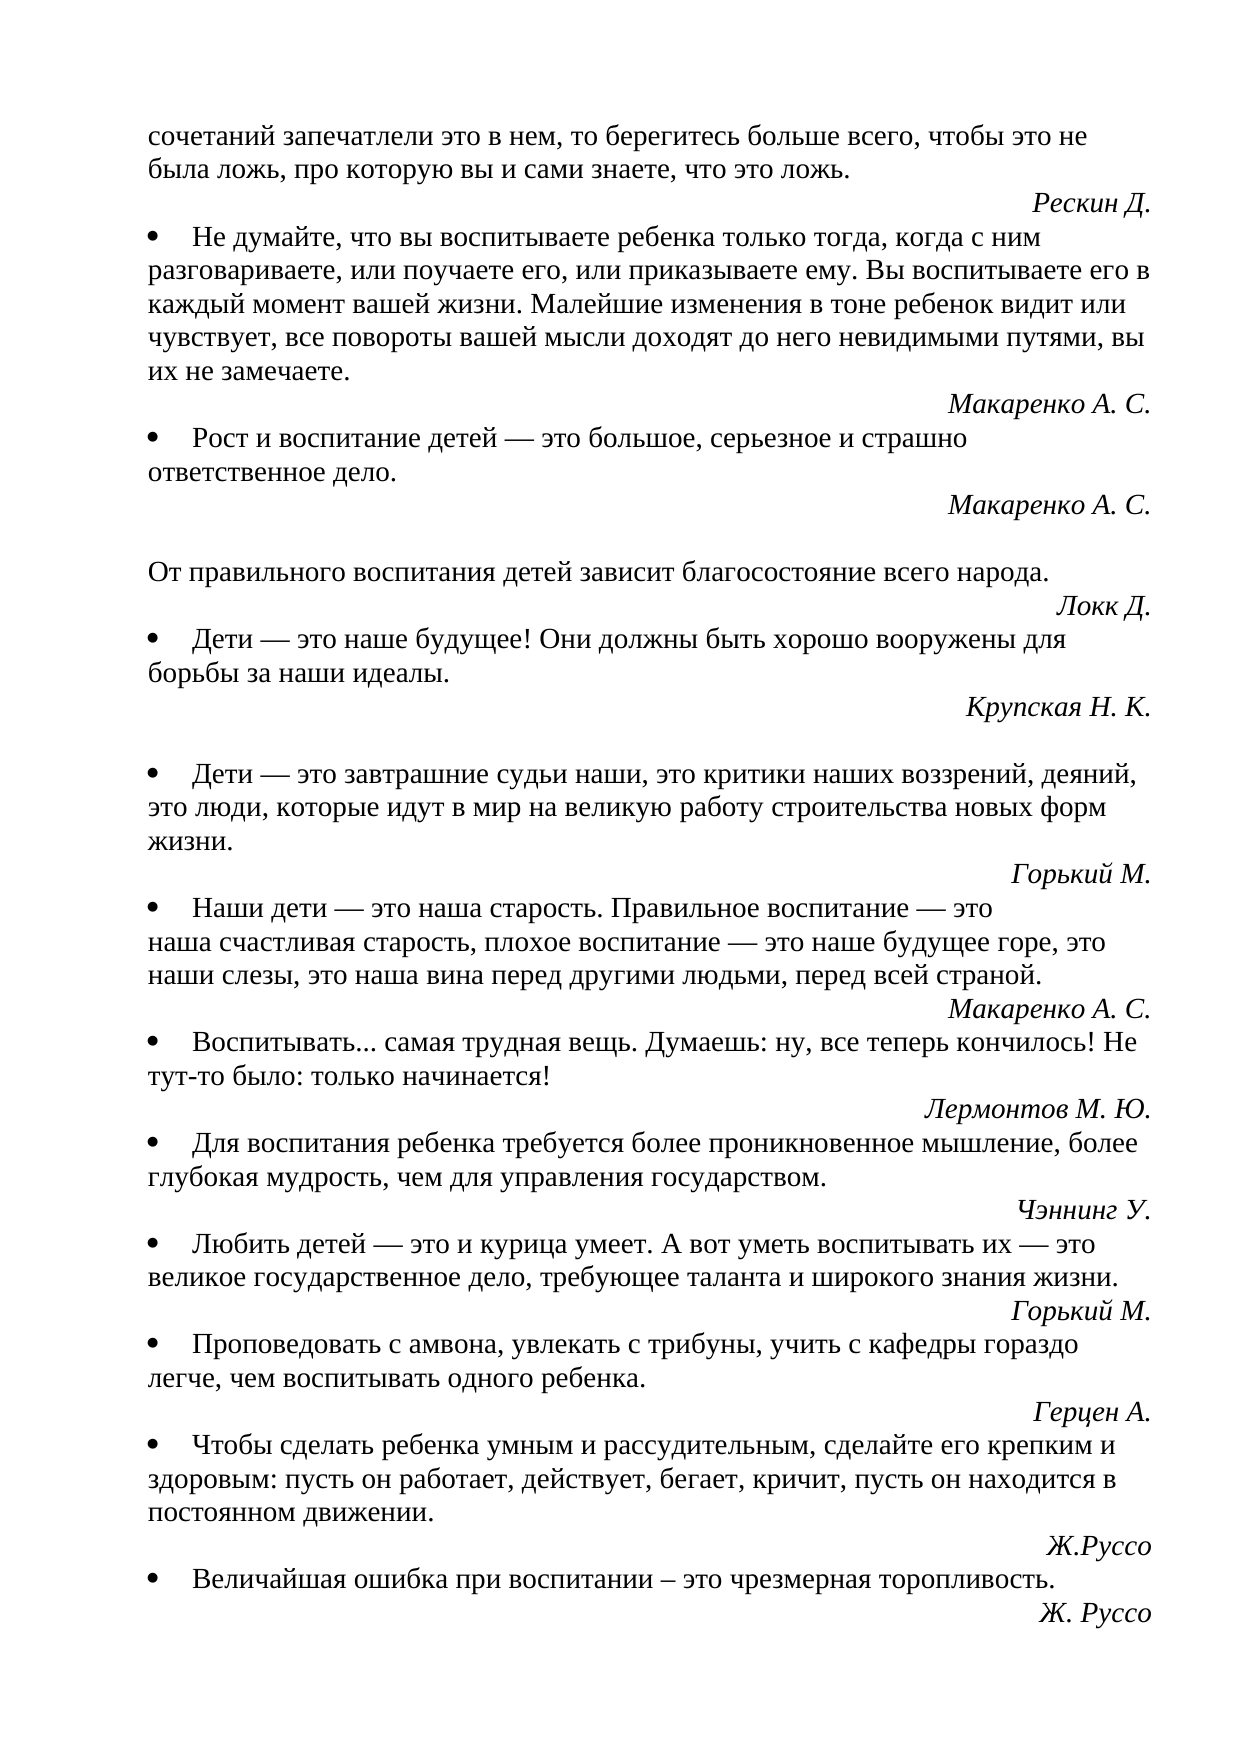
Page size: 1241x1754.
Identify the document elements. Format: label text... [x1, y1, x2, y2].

list Рост и воспитание детей — это большое, серьезное и страшно ответственное дело. [148, 420, 1152, 487]
list Крупская Н. К. [148, 689, 1152, 722]
list Горький М. [148, 856, 1152, 890]
list Ж.Руссо [148, 1528, 1152, 1561]
list От правильного воспитания детей зависит благосостояние всего народа. [148, 554, 1152, 588]
list Дети — это наше будущее! Они должны быть хорошо вооружены для борьбы за наши идеалы. [148, 621, 1152, 689]
list Рескин Д. [148, 185, 1152, 219]
list Любить детей — это и курица умеет. А вот уметь воспитывать их — это великое государственное дело, требующее таланта и широкого знания жизни. [148, 1226, 1152, 1293]
list Макаренко А. С. [148, 487, 1152, 521]
list Лермонтов М. Ю. [148, 1091, 1152, 1125]
list Не думайте, что вы воспитываете ребенка только тогда, когда с ним разговариваете, или поучаете его, или приказываете ему. Вы воспитываете его в каждый момент вашей жизни. Малейшие изменения в тоне ребенок видит или чувствует, все повороты вашей мысли доходят до него невидимыми путями, вы их не замечаете. [148, 219, 1152, 387]
list Наши дети — это наша старость. Правильное воспитание — это наша счастливая старость, плохое воспитание — это наше будущее горе, это наши слезы, это наша вина перед другими людьми, перед всей страной. [148, 890, 1152, 991]
list Макаренко А. С. [148, 387, 1152, 420]
list Для воспитания ребенка требуется более проникновенное мышление, более глубокая мудрость, чем для управления государством. [148, 1125, 1152, 1192]
list Чтобы сделать ребенка умным и рассудительным, сделайте его крепким и здоровым: пусть он работает, действует, бегает, кричит, пусть он находится в постоянном движении. [148, 1427, 1152, 1528]
list Проповедовать с амвона, увлекать с трибуны, учить с кафедры гораздо легче, чем воспитывать одного ребенка. [148, 1326, 1152, 1394]
list Ж. Руссо [148, 1595, 1152, 1629]
list Горький М. [148, 1293, 1152, 1326]
list Чэннинг У. [148, 1192, 1152, 1226]
list Воспитывать... самая трудная вещь. Думаешь: ну, все теперь кончилось! Не тут-то было: только начинается! [148, 1024, 1152, 1091]
list Дети — это завтрашние судьи наши, это критики наших воззрений, деяний, это люди, которые идут в мир на великую работу строительства новых форм жизни. [148, 756, 1152, 856]
list Макаренко А. С. [148, 991, 1152, 1024]
list Локк Д. [148, 588, 1152, 621]
list Герцен А. [148, 1394, 1152, 1427]
list Величайшая ошибка при воспитании – это чрезмерная торопливость. [148, 1561, 1152, 1595]
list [148, 118, 1152, 185]
